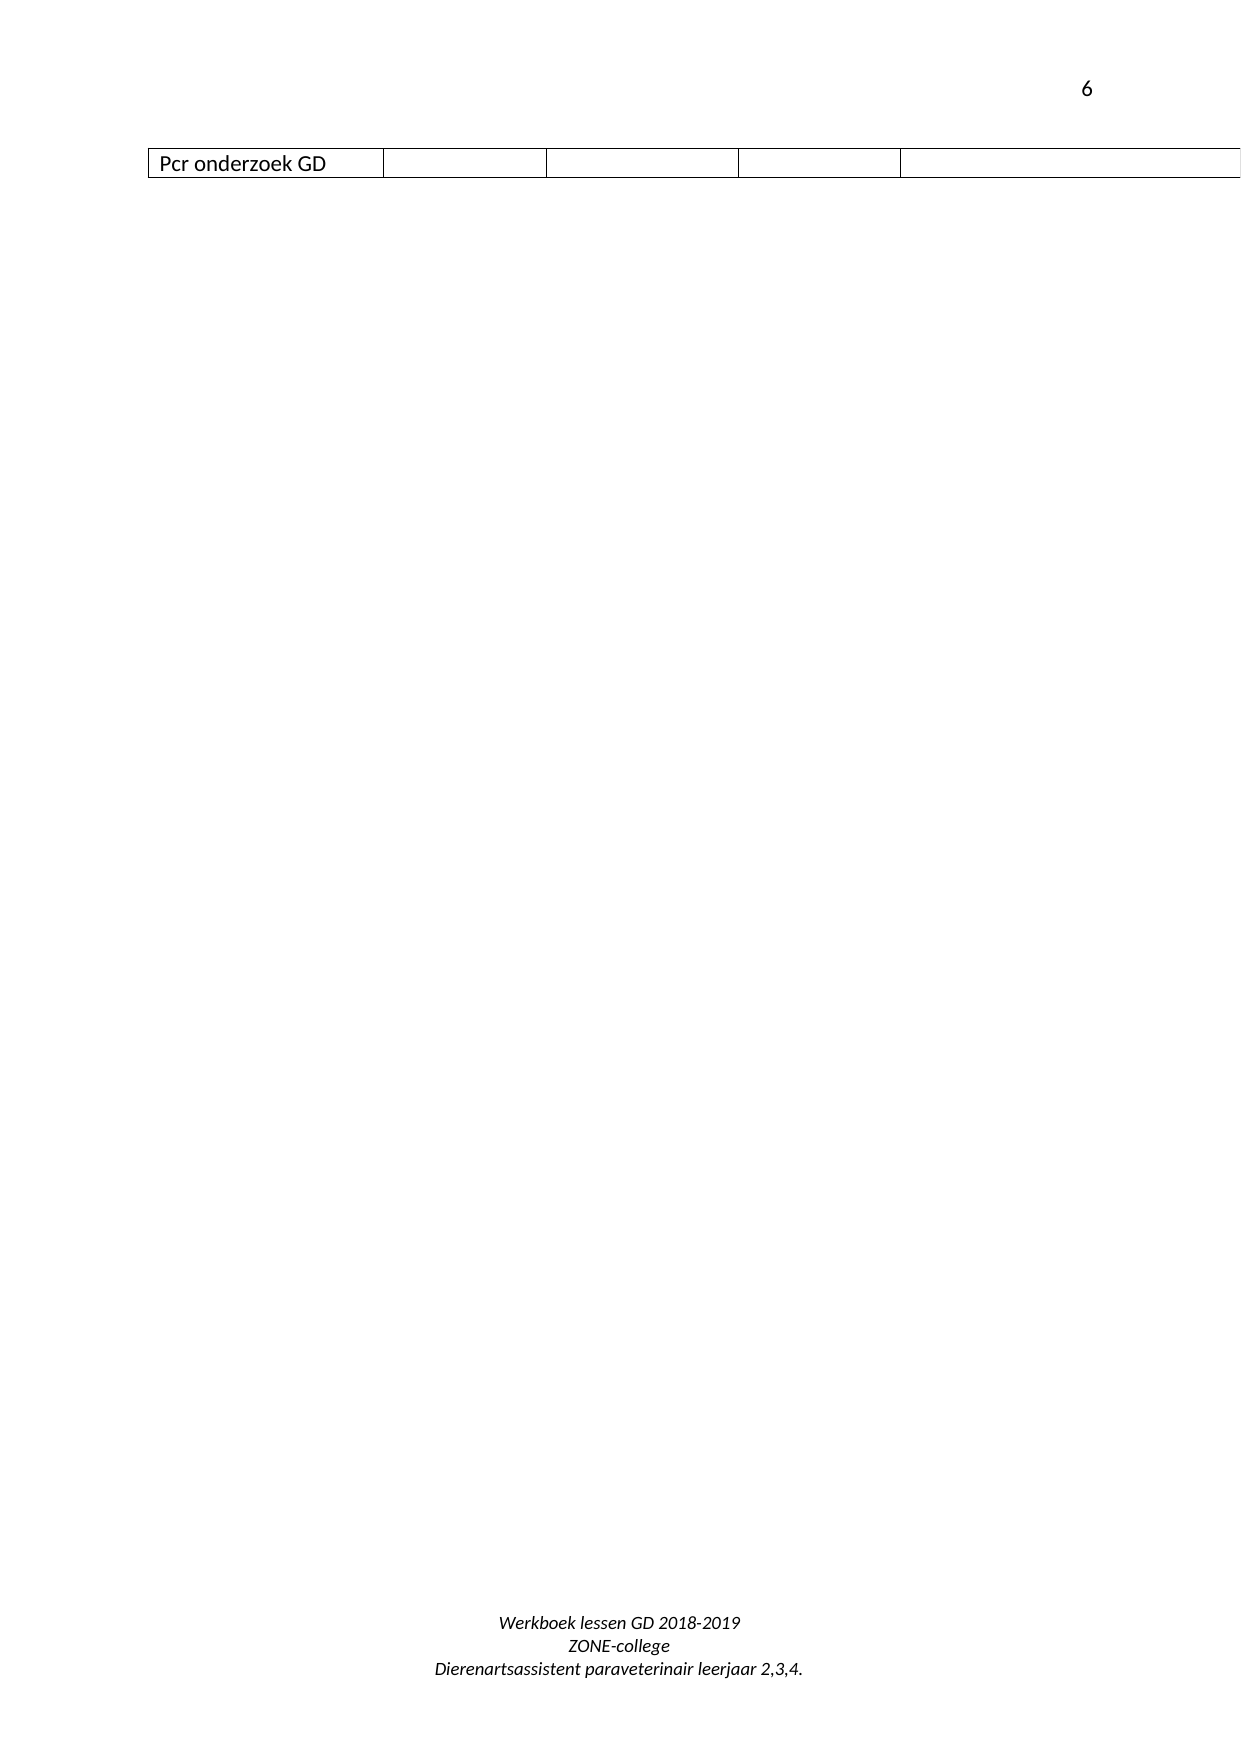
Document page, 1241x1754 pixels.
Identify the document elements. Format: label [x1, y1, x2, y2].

table_cell [901, 149, 1240, 177]
table_cell [149, 149, 383, 177]
table_cell [739, 149, 900, 177]
table_cell [547, 149, 738, 177]
table_cell [384, 149, 546, 177]
